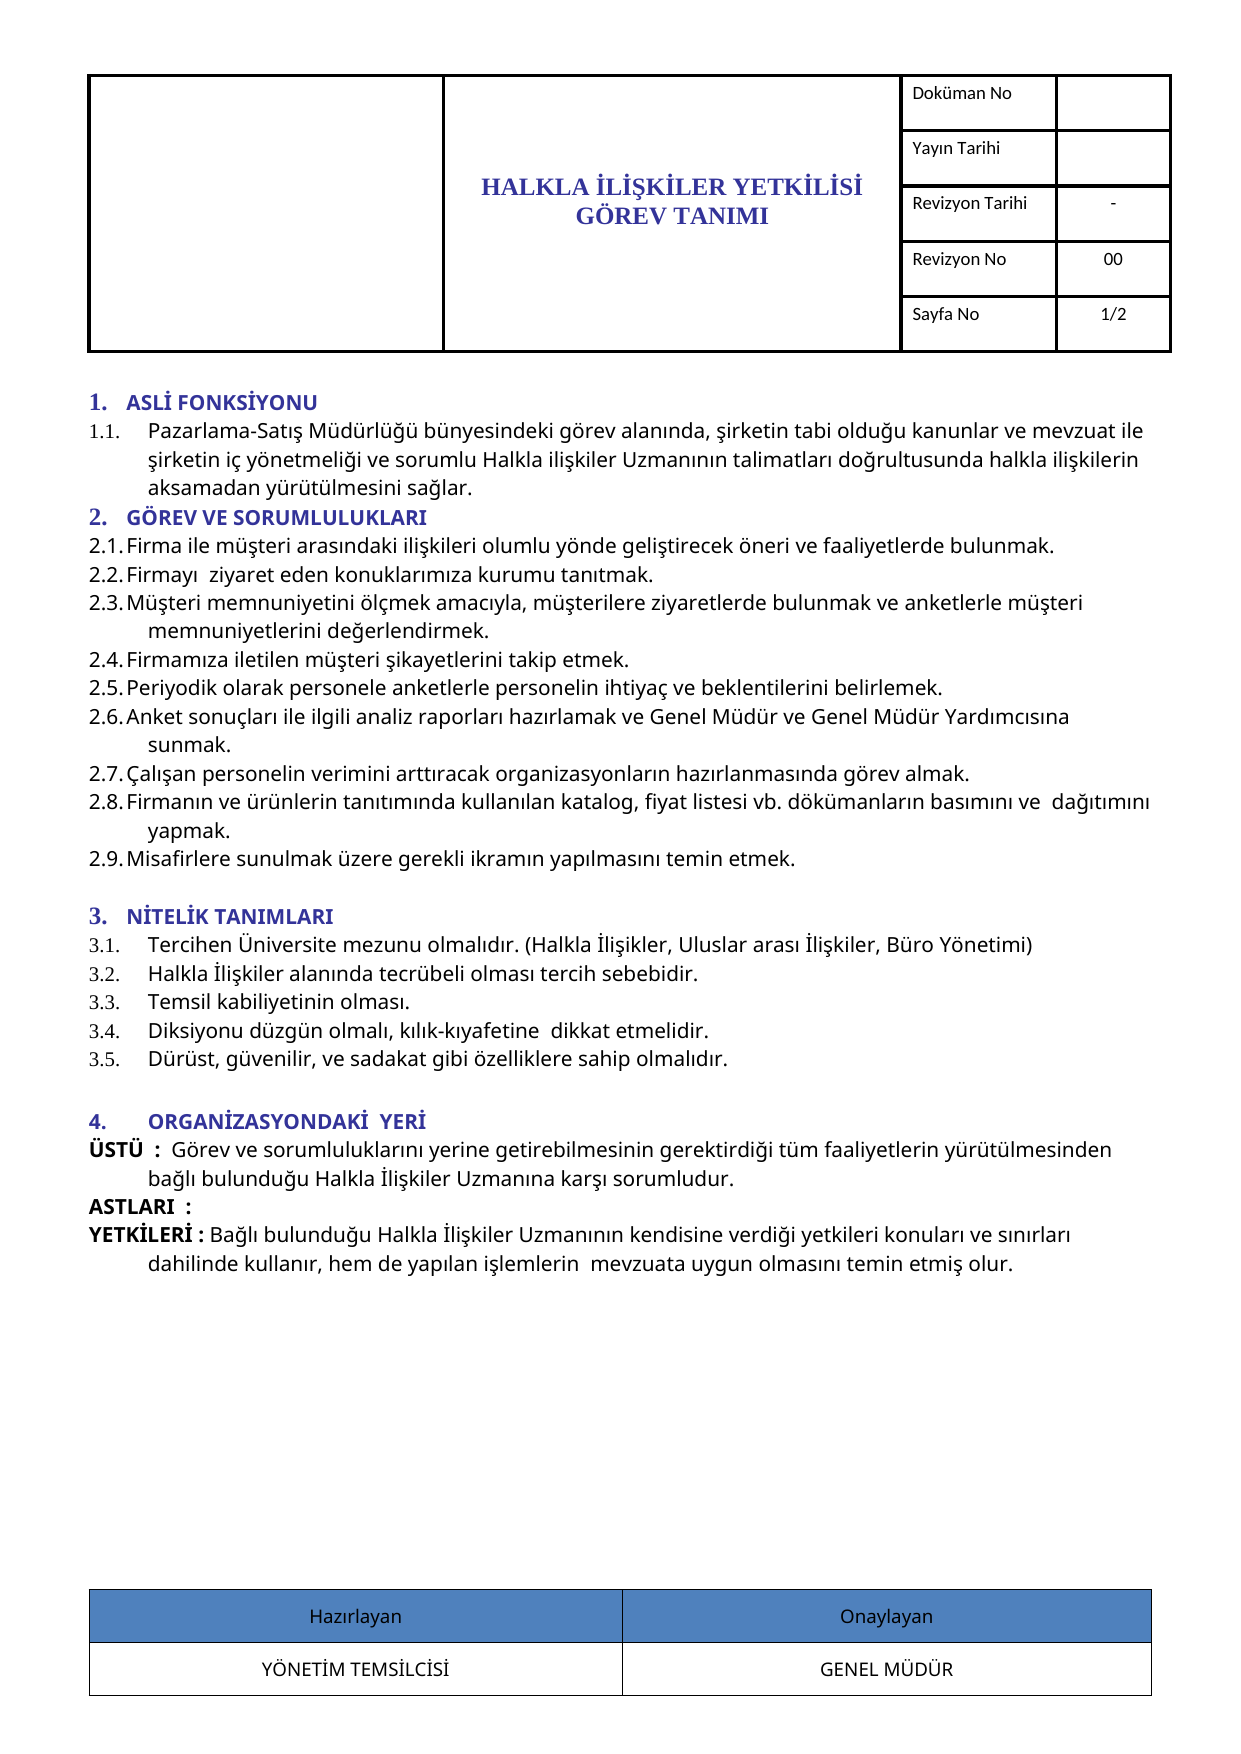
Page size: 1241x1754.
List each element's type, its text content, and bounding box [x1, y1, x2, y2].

list Tercihen Üniversite mezunu olmalıdır. (Halkla İlişikler, Uluslar arası İlişkiler, Büro Yönetimi) [89, 931, 1152, 959]
text YETKİLERİ : Bağlı bulunduğu Halkla İlişkiler Uzmanının kendisine verdiği yetkileri konuları ve sınırları dahilinde kullanır, hem de yapılan işlemlerin mevzuata uygun olmasını temin etmiş olur. [89, 1221, 1152, 1277]
list Firmamıza iletilen müşteri şikayetlerini takip etmek. [89, 645, 1152, 673]
list Diksiyonu düzgün olmalı, kılık-kıyafetine dikkat etmelidir. [89, 1016, 1152, 1044]
list ORGANİZASYONDAKİ YERİ [89, 1107, 1152, 1135]
text ASTLARI : [89, 1192, 1152, 1221]
list NİTELİK TANIMLARI [89, 901, 1152, 931]
list Firma ile müşteri arasındaki ilişkileri olumlu yönde geliştirecek öneri ve faaliyetlerde bulunmak. [89, 531, 1152, 560]
list Çalışan personelin verimini arttıracak organizasyonların hazırlanmasında görev almak. [89, 759, 1152, 787]
list Firmayı ziyaret eden konuklarımıza kurumu tanıtmak. [89, 560, 1152, 588]
list GÖREV VE SORUMLULUKLARI [89, 502, 1152, 531]
list Dürüst, güvenilir, ve sadakat gibi özelliklere sahip olmalıdır. [89, 1044, 1152, 1073]
list Periyodik olarak personele anketlerle personelin ihtiyaç ve beklentilerini belirlemek. [89, 673, 1152, 702]
list ASLİ FONKSİYONU [89, 387, 1152, 417]
list Temsil kabiliyetinin olması. [89, 987, 1152, 1016]
list Anket sonuçları ile ilgili analiz raporları hazırlamak ve Genel Müdür ve Genel Müdür Yardımcısına sunmak. [89, 702, 1152, 759]
list Halkla İlişkiler alanında tecrübeli olması tercih sebebidir. [89, 959, 1152, 987]
text ÜSTÜ : Görev ve sorumluluklarını yerine getirebilmesinin gerektirdiği tüm faaliyetlerin yürütülmesinden bağlı bulunduğu Halkla İlişkiler Uzmanına karşı sorumludur. [89, 1135, 1152, 1192]
list Firmanın ve ürünlerin tanıtımında kullanılan katalog, fiyat listesi vb. dökümanların basımını ve dağıtımını yapmak. [89, 787, 1152, 844]
list Pazarlama-Satış Müdürlüğü bünyesindeki görev alanında, şirketin tabi olduğu kanunlar ve mevzuat ile şirketin iç yönetmeliği ve sorumlu Halkla ilişkiler Uzmanının talimatları doğrultusunda halkla ilişkilerin aksamadan yürütülmesini sağlar. [89, 417, 1152, 502]
list Misafirlere sunulmak üzere gerekli ikramın yapılmasını temin etmek. [89, 844, 1152, 873]
list Müşteri memnuniyetini ölçmek amacıyla, müşterilere ziyaretlerde bulunmak ve anketlerle müşteri memnuniyetlerini değerlendirmek. [89, 588, 1152, 645]
